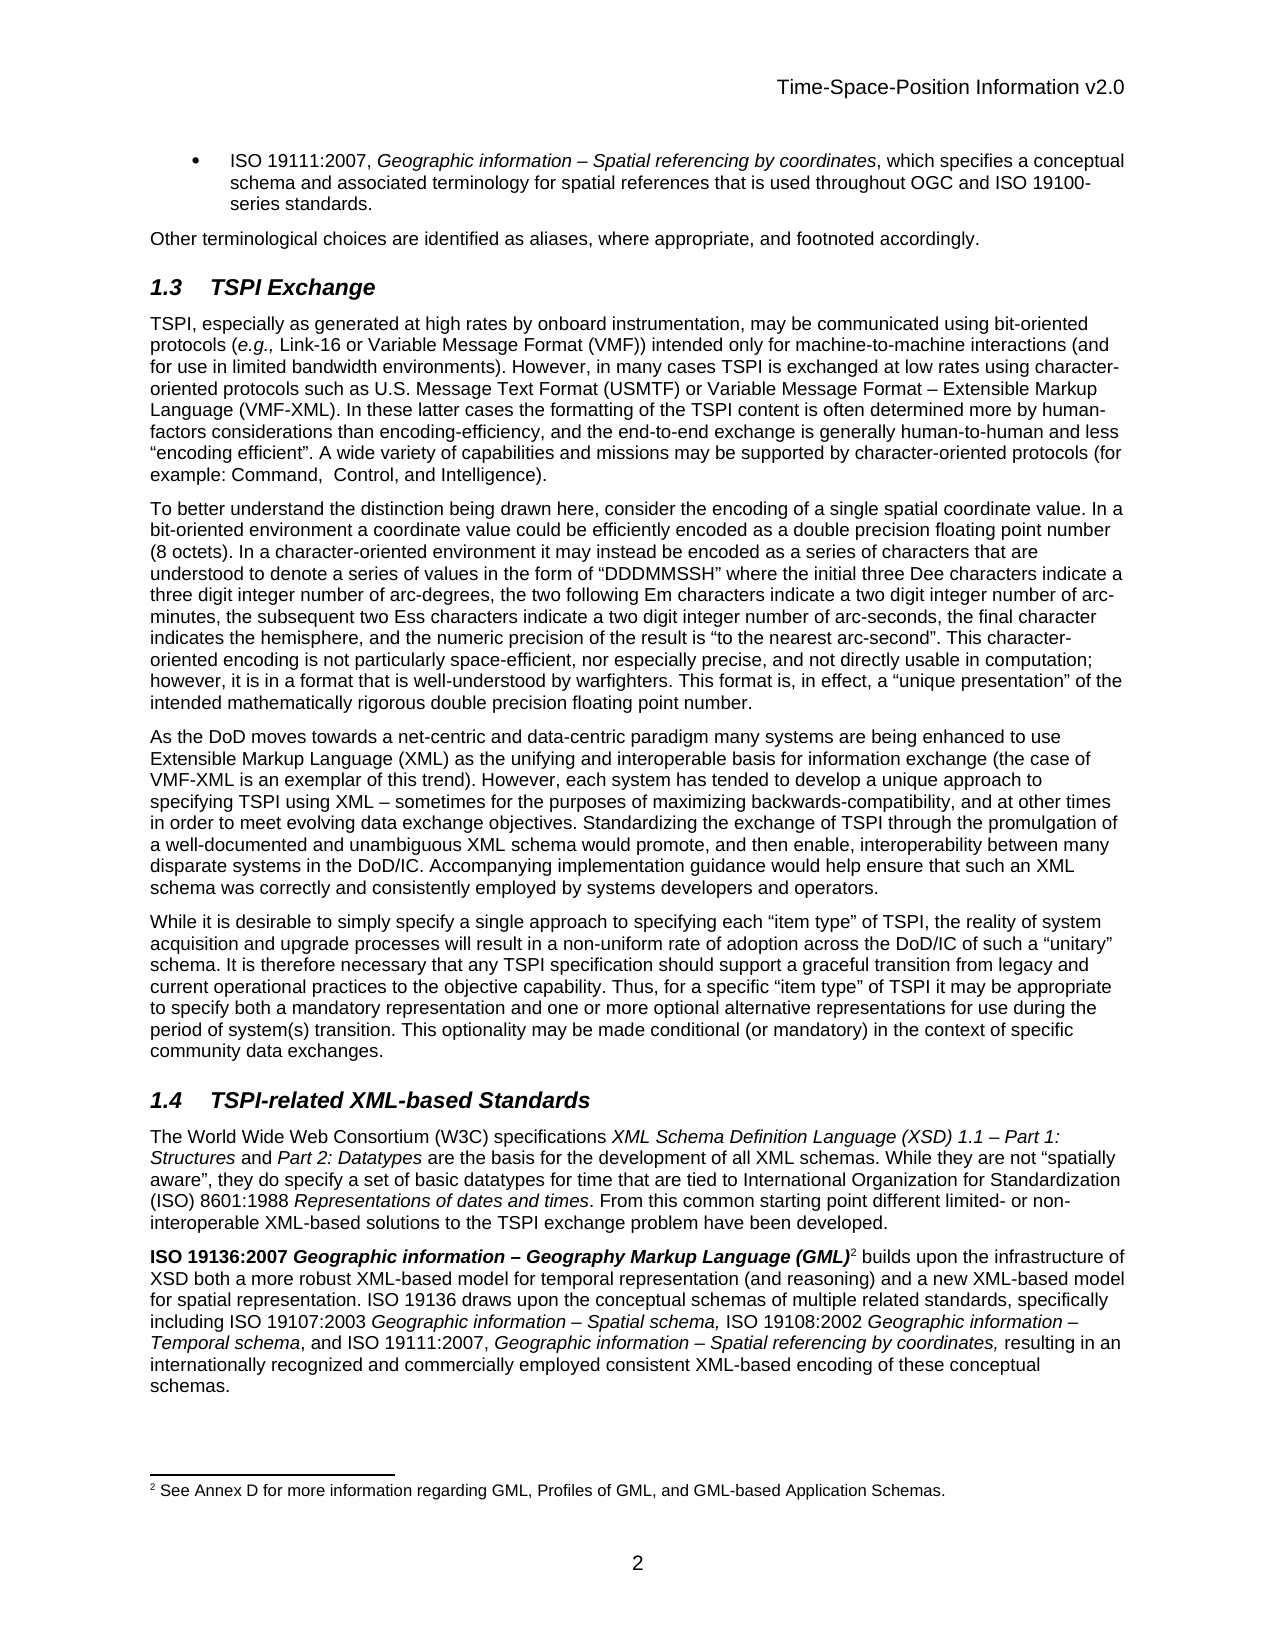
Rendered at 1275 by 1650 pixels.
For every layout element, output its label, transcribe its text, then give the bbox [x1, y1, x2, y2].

text To better understand the distinction being drawn here, consider the encoding of a single spatial coordinate value. In a bit-oriented environment a coordinate value could be efficiently encoded as a double precision floating point number (8 octets). In a character-oriented environment it may instead be encoded as a series of characters that are understood to denote a series of values in the form of “DDDMMSSH” where the initial three Dee characters indicate a three digit integer number of arc-degrees, the two following Em characters indicate a two digit integer number of arc-minutes, the subsequent two Ess characters indicate a two digit integer number of arc-seconds, the final character indicates the hemisphere, and the numeric precision of the result is “to the nearest arc-second”. This character-oriented encoding is not particularly space-efficient, nor especially precise, and not directly usable in computation; however, it is in a format that is well-understood by warfighters. This format is, in effect, a “unique presentation” of the intended mathematically rigorous double precision floating point number. [150, 498, 1125, 713]
text ISO 19136:2007 Geographic information – Geography Markup Language (GML) builds upon the infrastructure of XSD both a more robust XML-based model for temporal representation (and reasoning) and a new XML-based model for spatial representation. ISO 19136 draws upon the conceptual schemas of multiple related standards, specifically including ISO 19107:2003 Geographic information – Spatial schema, ISO 19108:2002 Geographic information – Temporal schema, and ISO 19111:2007, Geographic information – Spatial referencing by coordinates, resulting in an internationally recognized and commercially employed consistent XML-based encoding of these conceptual schemas. [150, 1246, 1125, 1397]
subtitle TSPI-related XML-based Standards [150, 1087, 1125, 1113]
list ISO 19111:2007, Geographic information – Spatial referencing by coordinates, which specifies a conceptual schema and associated terminology for spatial references that is used throughout OGC and ISO 19100-series standards. [192, 150, 1125, 215]
text The World Wide Web Consortium (W3C) specifications XML Schema Definition Language (XSD) 1.1 – Part 1: Structures and Part 2: Datatypes are the basis for the development of all XML schemas. While they are not “spatially aware”, they do specify a set of basic datatypes for time that are tied to International Organization for Standardization (ISO) 8601:1988 Representations of dates and times. From this common starting point different limited- or non-interoperable XML-based solutions to the TSPI exchange problem have been developed. [150, 1126, 1125, 1233]
text TSPI, especially as generated at high rates by onboard instrumentation, may be communicated using bit-oriented protocols (e.g., Link-16 or Variable Message Format (VMF)) intended only for machine-to-machine interactions (and for use in limited bandwidth environments). However, in many cases TSPI is exchanged at low rates using character-oriented protocols such as U.S. Message Text Format (USMTF) or Variable Message Format – Extensible Markup Language (VMF-XML). In these latter cases the formatting of the TSPI content is often determined more by human-factors considerations than encoding-efficiency, and the end-to-end exchange is generally human-to-human and less “encoding efficient”. A wide variety of capabilities and missions may be supported by character-oriented protocols (for example: Command, Control, and Intelligence). [150, 313, 1125, 485]
subtitle TSPI Exchange [150, 274, 1125, 300]
text As the DoD moves towards a net-centric and data-centric paradigm many systems are being enhanced to use Extensible Markup Language (XML) as the unifying and interoperable basis for information exchange (the case of VMF-XML is an exemplar of this trend). However, each system has tended to develop a unique approach to specifying TSPI using XML – sometimes for the purposes of maximizing backwards-compatibility, and at other times in order to meet evolving data exchange objectives. Standardizing the exchange of TSPI through the promulgation of a well-documented and unambiguous XML schema would promote, and then enable, interoperability between many disparate systems in the DoD/IC. Accompanying implementation guidance would help ensure that such an XML schema was correctly and consistently employed by systems developers and operators. [150, 726, 1125, 898]
text While it is desirable to simply specify a single approach to specifying each “item type” of TSPI, the reality of system acquisition and upgrade processes will result in a non-uniform rate of adoption across the DoD/IC of such a “unitary” schema. It is therefore necessary that any TSPI specification should support a graceful transition from legacy and current operational practices to the objective capability. Thus, for a specific “item type” of TSPI it may be appropriate to specify both a mandatory representation and one or more optional alternative representations for use during the period of system(s) transition. This optionality may be made conditional (or mandatory) in the context of specific community data exchanges. [150, 911, 1125, 1062]
text Other terminological choices are identified as aliases, where appropriate, and footnoted accordingly. [150, 227, 1125, 249]
